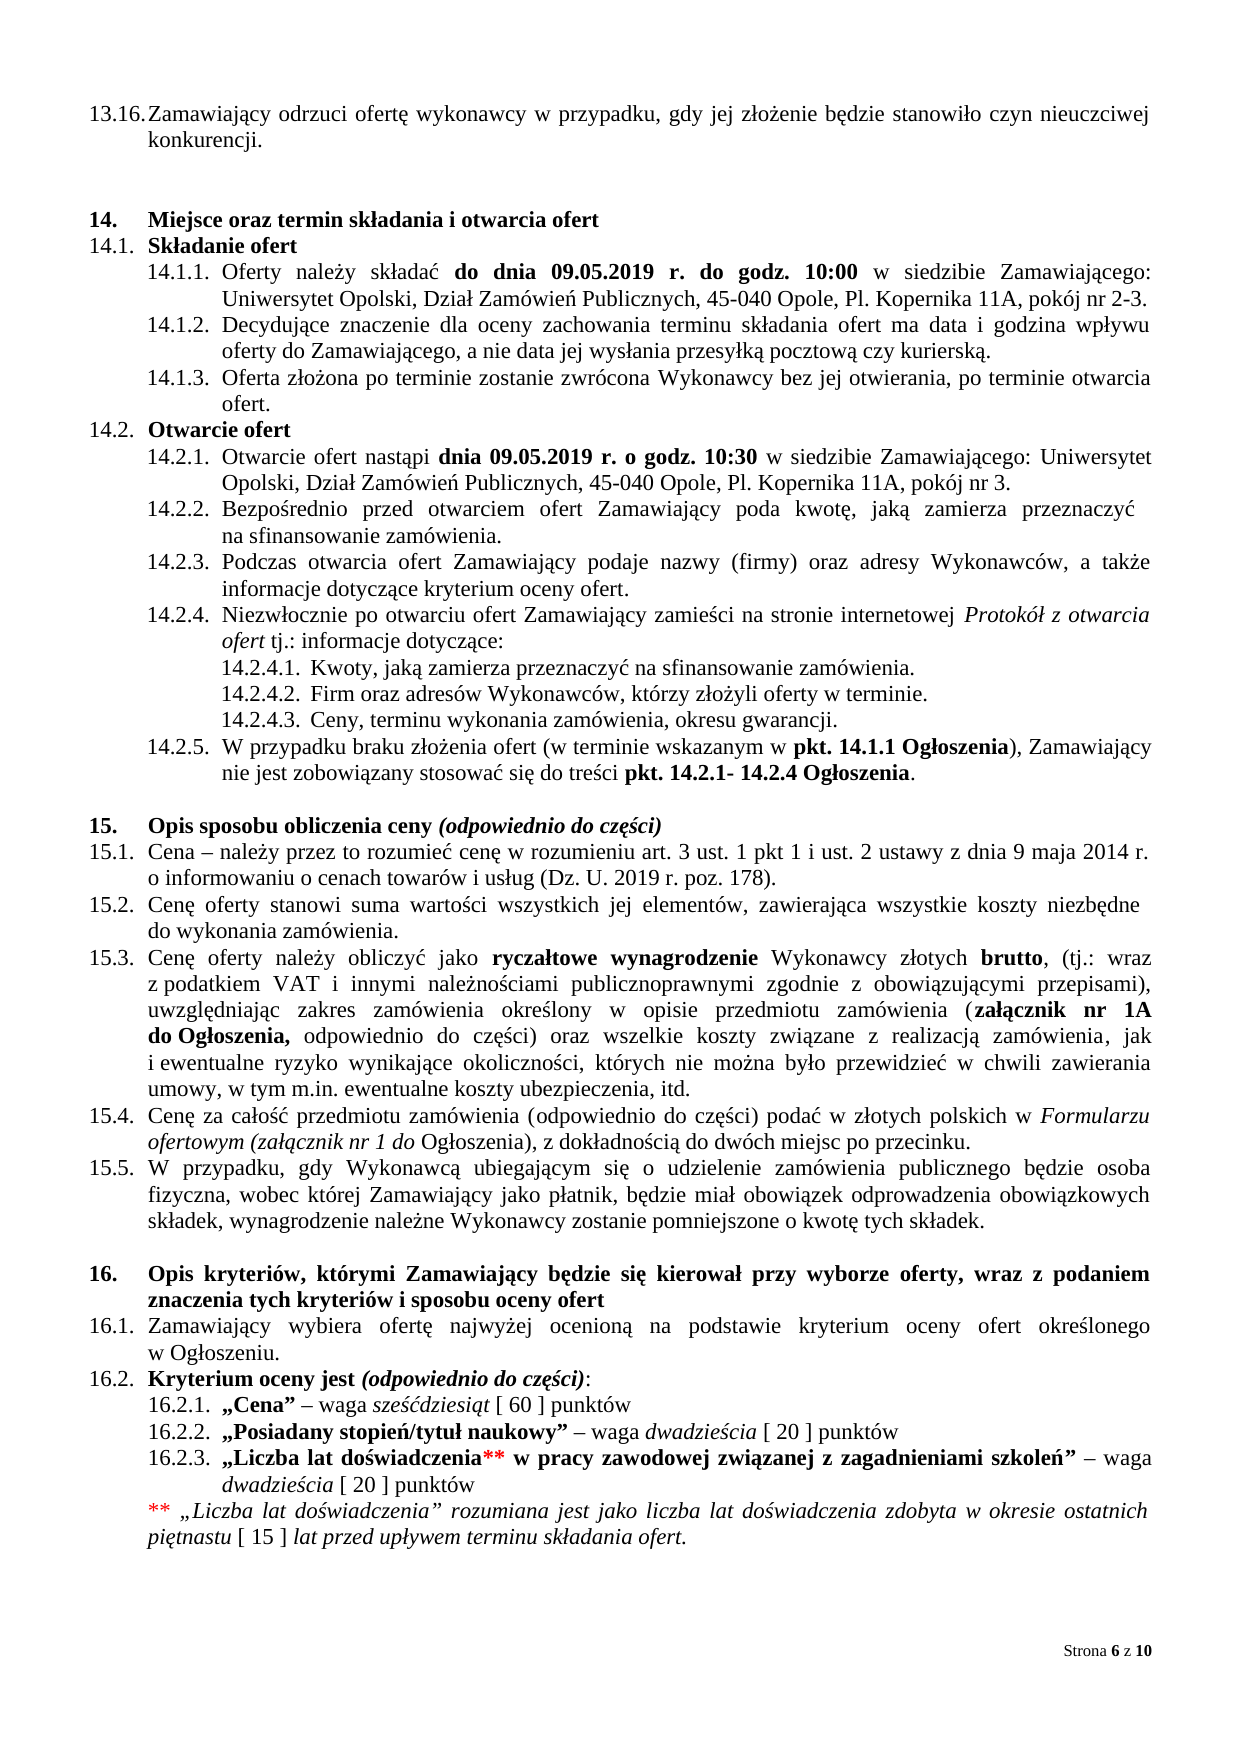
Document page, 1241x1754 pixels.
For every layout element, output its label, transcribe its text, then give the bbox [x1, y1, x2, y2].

list Firm oraz adresów Wykonawców, którzy złożyli oferty w terminie. [221, 680, 1152, 706]
list Zamawiający wybiera ofertę najwyżej ocenioną na podstawie kryterium oceny ofert określonego w Ogłoszeniu. [89, 1312, 1152, 1365]
list Bezpośrednio przed otwarciem ofert Zamawiający poda kwotę, jaką zamierza przeznaczyć na sfinansowanie zamówienia. [147, 496, 1152, 548]
list Cena – należy przez to rozumieć cenę w rozumieniu art. 3 ust. 1 pkt 1 i ust. 2 ustawy z dnia 9 maja 2014 r. o informowaniu o cenach towarów i usług (Dz. U. 2019 r. poz. 178). [89, 838, 1152, 891]
list Ceny, terminu wykonania zamówienia, okresu gwarancji. [221, 706, 1152, 733]
list Oferta złożona po terminie zostanie zwrócona Wykonawcy bez jej otwierania, po terminie otwarcia ofert. [147, 364, 1152, 416]
list Decydujące znaczenie dla oceny zachowania terminu składania ofert ma data i godzina wpływu oferty do Zamawiającego, a nie data jej wysłania przesyłką pocztową czy kurierską. [147, 311, 1152, 364]
list Zamawiający odrzuci ofertę wykonawcy w przypadku, gdy jej złożenie będzie stanowiło czyn nieuczciwej konkurencji. [89, 100, 1152, 153]
list Cenę oferty należy obliczyć jako ryczałtowe wynagrodzenie Wykonawcy złotych brutto, (tj.: wraz z podatkiem VAT i innymi należnościami publicznoprawnymi zgodnie z obowiązującymi przepisami), uwzględniając zakres zamówienia określony w opisie przedmiotu zamówienia (załącznik nr 1A do Ogłoszenia, odpowiednio do części) oraz wszelkie koszty związane z realizacją zamówienia, jak i ewentualne ryzyko wynikające okoliczności, których nie można było przewidzieć w chwili zawierania umowy, w tym m.in. ewentualne koszty ubezpieczenia, itd. [89, 943, 1152, 1102]
list W przypadku, gdy Wykonawcą ubiegającym się o udzielenie zamówienia publicznego będzie osoba fizyczna, wobec której Zamawiający jako płatnik, będzie miał obowiązek odprowadzenia obowiązkowych składek, wynagrodzenie należne Wykonawcy zostanie pomniejszone o kwotę tych składek. [89, 1154, 1152, 1233]
list Cenę za całość przedmiotu zamówienia (odpowiednio do części) podać w złotych polskich w Formularzu ofertowym (załącznik nr 1 do Ogłoszenia), z dokładnością do dwóch miejsc po przecinku. [89, 1102, 1152, 1154]
list W przypadku braku złożenia ofert (w terminie wskazanym w pkt. 14.1.1 Ogłoszenia), Zamawiający nie jest zobowiązany stosować się do treści pkt. 14.2.1- 14.2.4 Ogłoszenia. [147, 733, 1152, 785]
list Opis kryteriów, którymi Zamawiający będzie się kierował przy wyborze oferty, wraz z podaniem znaczenia tych kryteriów i sposobu oceny ofert [89, 1260, 1152, 1312]
list Opis sposobu obliczenia ceny (odpowiednio do części) [89, 812, 1152, 838]
list Podczas otwarcia ofert Zamawiający podaje nazwy (firmy) oraz adresy Wykonawców, a także informacje dotyczące kryterium oceny ofert. [147, 548, 1152, 601]
list Kryterium oceny jest (odpowiednio do części): [89, 1365, 1152, 1392]
list Niezwłocznie po otwarciu ofert Zamawiający zamieści na stronie internetowej Protokół z otwarcia ofert tj.: informacje dotyczące: [147, 601, 1152, 654]
list Składanie ofert [89, 232, 1152, 258]
list Oferty należy składać do dnia 09.05.2019 r. do godz. 10:00 w siedzibie Zamawiającego: Uniwersytet Opolski, Dział Zamówień Publicznych, 45-040 Opole, Pl. Kopernika 11A, pokój nr 2-3. [147, 258, 1152, 311]
list Miejsce oraz termin składania i otwarcia ofert [89, 206, 1152, 232]
list „Liczba lat doświadczenia** w pracy zawodowej związanej z zagadnieniami szkoleń” – waga dwadzieścia [ 20 ] punktów [148, 1444, 1152, 1497]
list Otwarcie ofert [89, 416, 1152, 443]
list Kwoty, jaką zamierza przeznaczyć na sfinansowanie zamówienia. [221, 654, 1152, 680]
text ** „Liczba lat doświadczenia” rozumiana jest jako liczba lat doświadczenia zdobyta w okresie ostatnich piętnastu [ 15 ] lat przed upływem terminu składania ofert. [148, 1497, 1152, 1550]
list „Posiadany stopień/tytuł naukowy” – waga dwadzieścia [ 20 ] punktów [148, 1418, 1152, 1444]
list Otwarcie ofert nastąpi dnia 09.05.2019 r. o godz. 10:30 w siedzibie Zamawiającego: Uniwersytet Opolski, Dział Zamówień Publicznych, 45-040 Opole, Pl. Kopernika 11A, pokój nr 3. [147, 443, 1152, 496]
list „Cena” – waga sześćdziesiąt [ 60 ] punktów [148, 1392, 1152, 1418]
list Cenę oferty stanowi suma wartości wszystkich jej elementów, zawierająca wszystkie koszty niezbędne do wykonania zamówienia. [89, 891, 1152, 943]
